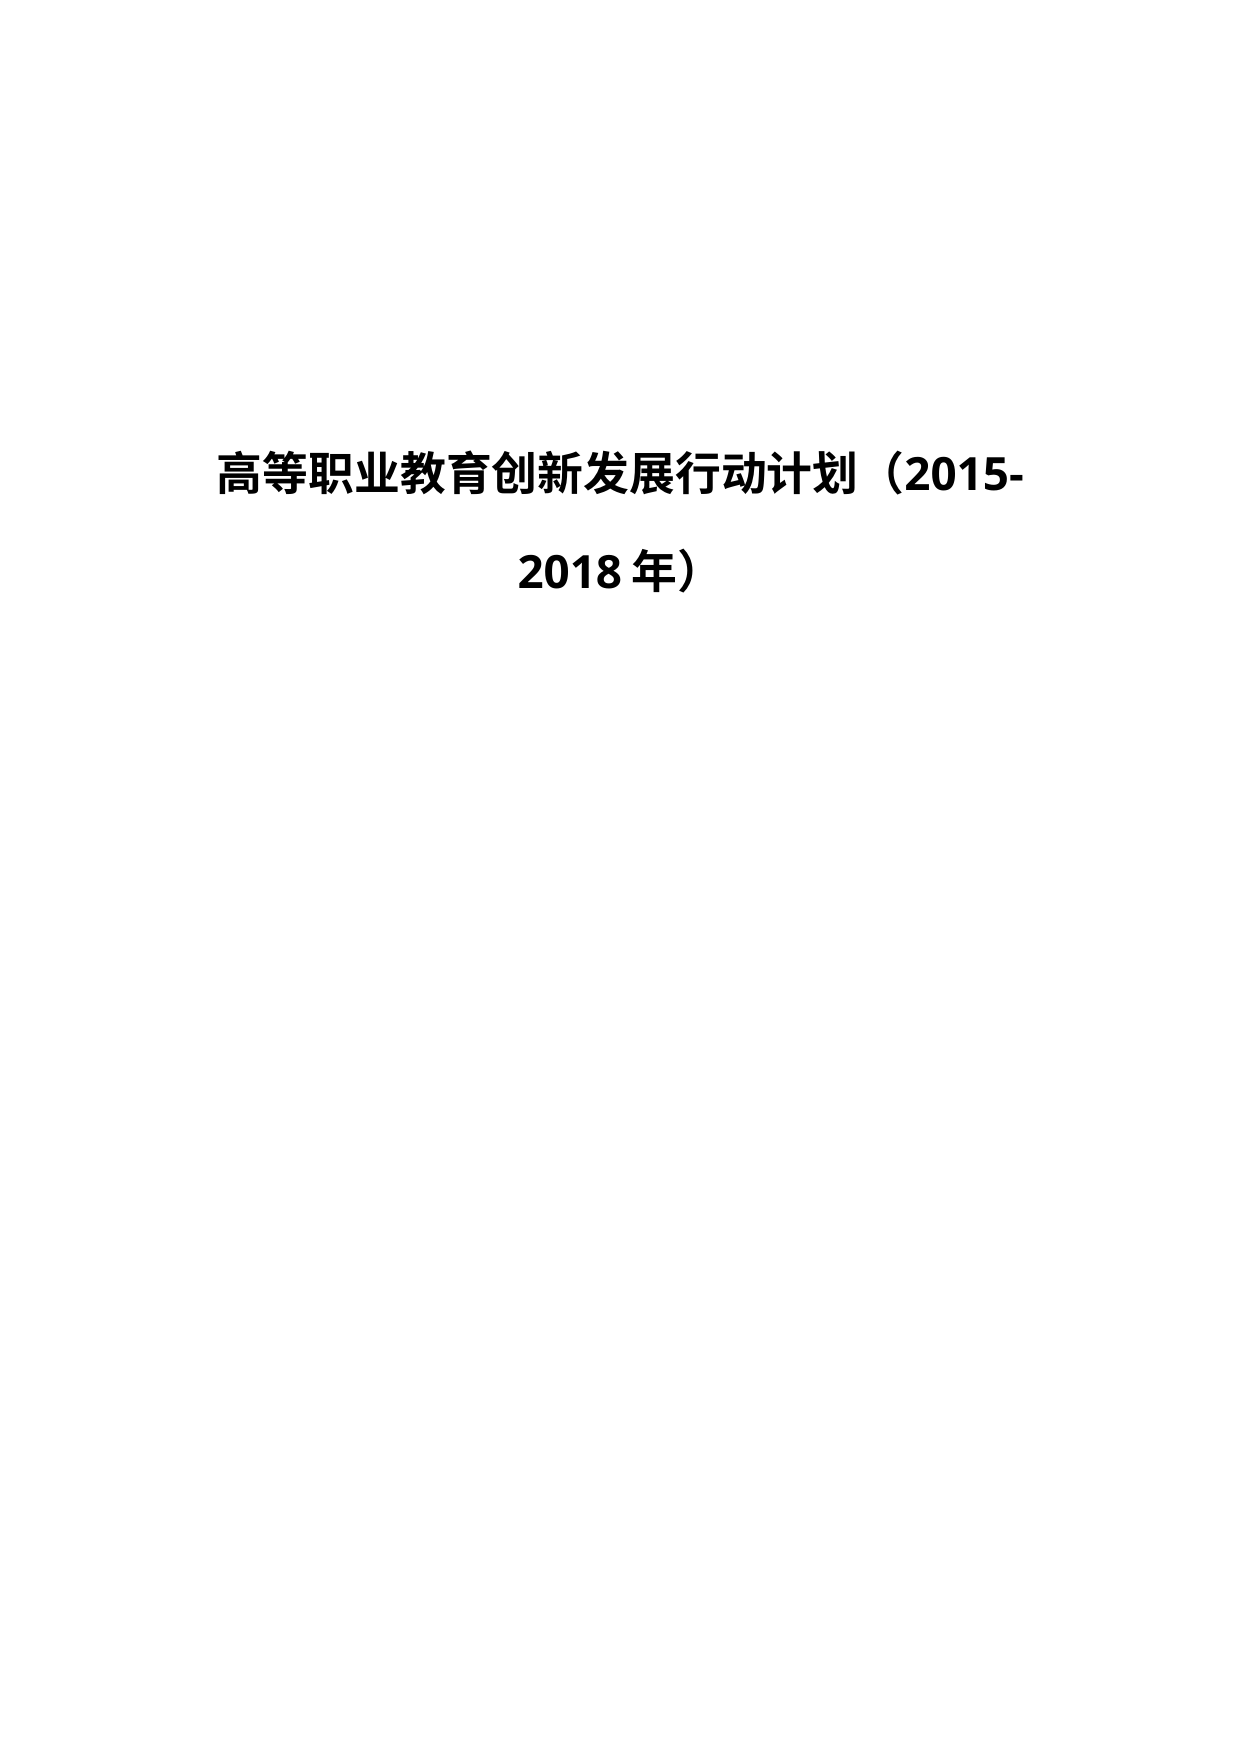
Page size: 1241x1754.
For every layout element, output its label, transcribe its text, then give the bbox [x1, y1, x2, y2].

text 高等职业教育创新发展行动计划（2015-2018年） [187, 422, 1053, 617]
